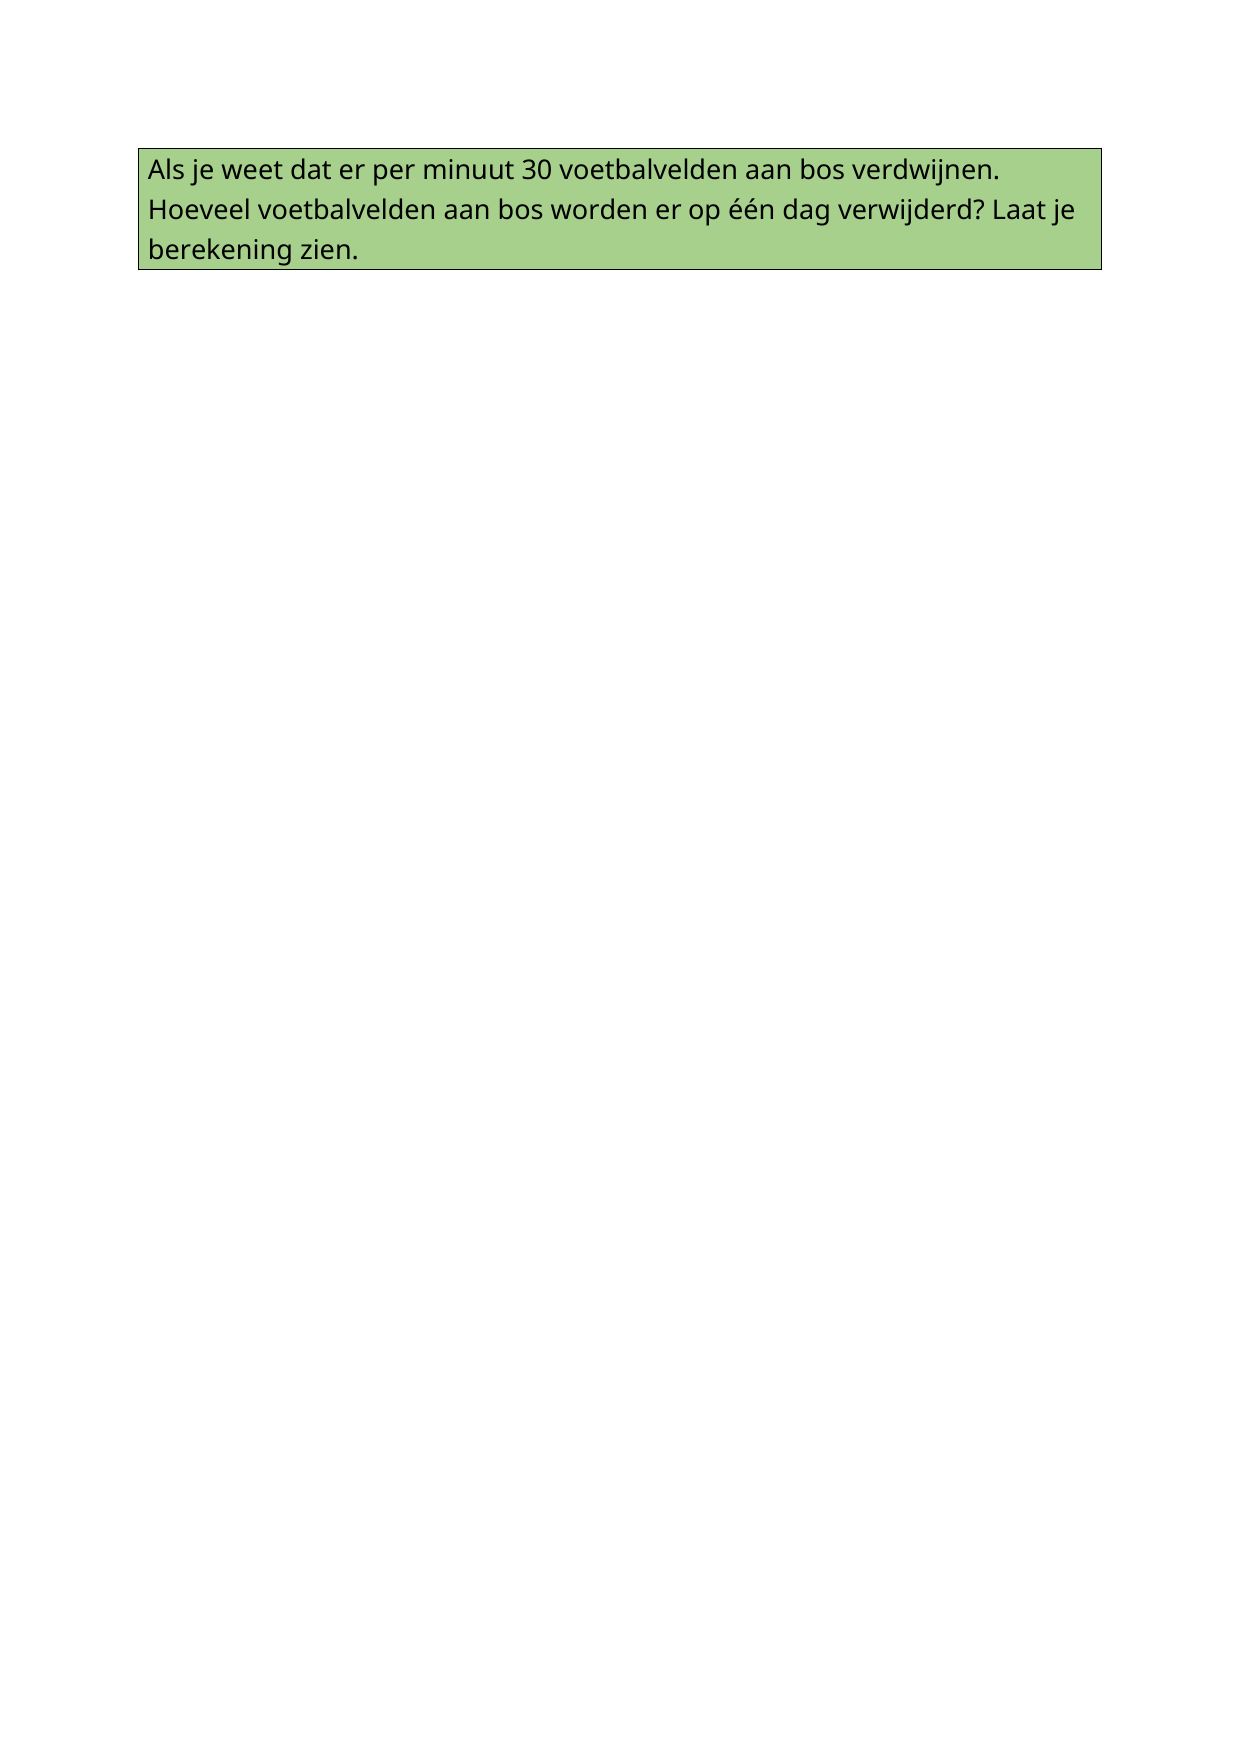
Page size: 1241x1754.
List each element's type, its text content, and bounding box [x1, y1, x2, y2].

text Als je weet dat er per minuut 30 voetbalvelden aan bos verdwijnen. Hoeveel voetbalvelden aan bos worden er op één dag verwijderd? Laat je berekening zien. [139, 149, 1101, 269]
